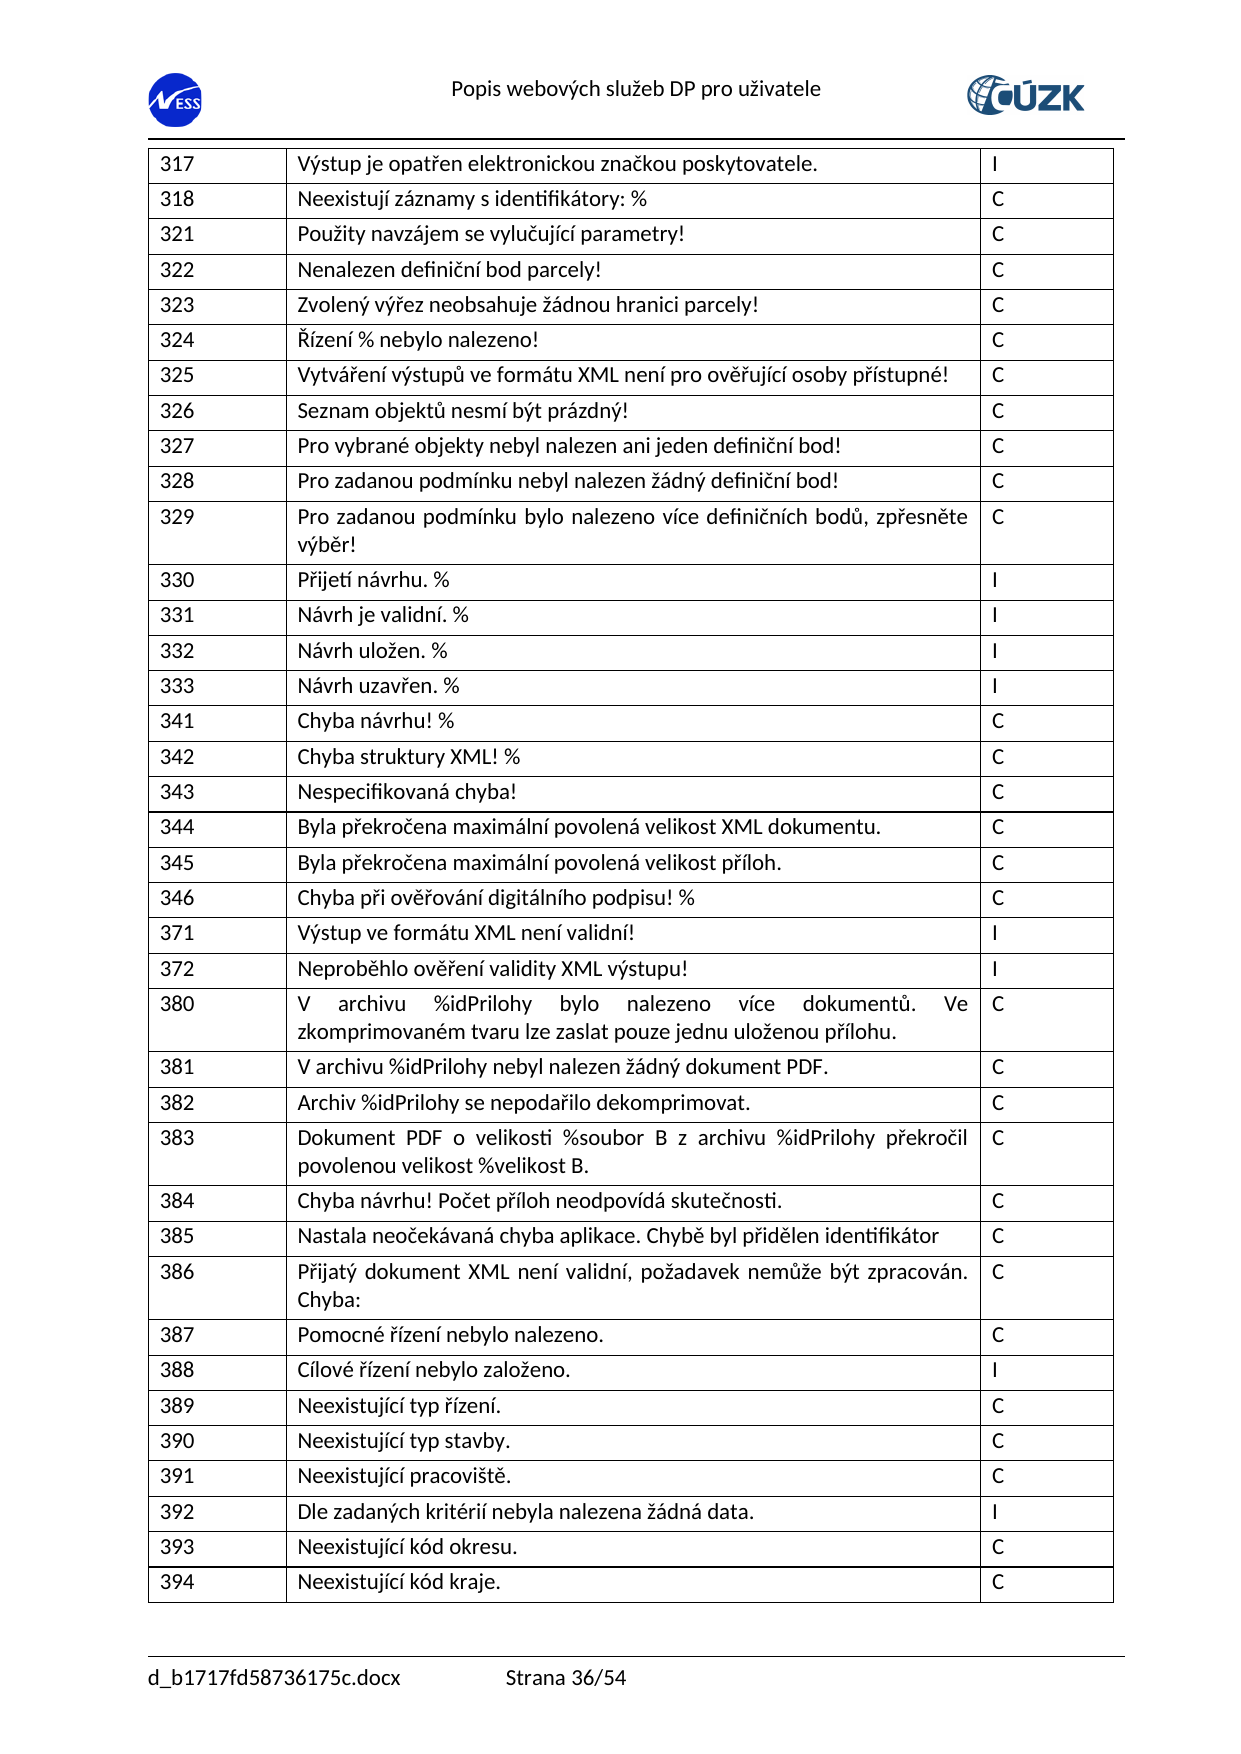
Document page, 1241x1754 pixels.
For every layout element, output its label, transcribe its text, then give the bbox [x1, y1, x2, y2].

table_cell C [981, 1426, 1113, 1460]
picture [148, 73, 202, 127]
table_cell Neexistující typ stavby. [287, 1426, 980, 1460]
table_cell Nenalezen definiční bod parcely! [287, 255, 980, 289]
table_cell Seznam objektů nesmí být prázdný! [287, 396, 980, 430]
table_cell C [981, 1088, 1113, 1122]
table_cell Výstup je opatřen elektronickou značkou poskytovatele. [287, 149, 980, 183]
table_cell Neexistující kód okresu. [287, 1532, 980, 1566]
table_cell Neexistující kód kraje. [287, 1568, 980, 1602]
table_cell 386 [149, 1257, 286, 1319]
table_cell 328 [149, 467, 286, 501]
table_cell Chyba struktury XML! % [287, 742, 980, 776]
table_cell 387 [149, 1320, 286, 1354]
table_cell C [981, 1320, 1113, 1354]
table_cell Dle zadaných kritérií nebyla nalezena žádná data. [287, 1497, 980, 1531]
table_cell 333 [149, 671, 286, 705]
table_cell Výstup ve formátu XML není validní! [287, 918, 980, 953]
table_cell C [981, 1123, 1113, 1185]
table_cell 392 [149, 1497, 286, 1531]
table_cell Pro vybrané objekty nebyl nalezen ani jeden definiční bod! [287, 431, 980, 466]
table_cell I [981, 918, 1113, 953]
table_cell Pro zadanou podmínku nebyl nalezen žádný definiční bod! [287, 467, 980, 501]
table_cell 384 [149, 1186, 286, 1221]
table_cell 341 [149, 706, 286, 741]
table_cell I [981, 149, 1113, 183]
table_cell Cílové řízení nebylo založeno. [287, 1356, 980, 1390]
table_cell 383 [149, 1123, 286, 1185]
table_cell C [981, 742, 1113, 776]
table_cell C [981, 1052, 1113, 1087]
table_cell Zvolený výřez neobsahuje žádnou hranici parcely! [287, 290, 980, 324]
table_cell C [981, 325, 1113, 359]
table_cell V archivu %idPrilohy bylo nalezeno více dokumentů. Ve zkomprimovaném tvaru lze zaslat pouze jednu uloženou přílohu. [287, 989, 980, 1051]
table_cell 390 [149, 1426, 286, 1460]
table_cell Přijetí návrhu. % [287, 565, 980, 599]
table_cell Chyba návrhu! % [287, 706, 980, 741]
table_cell 332 [149, 636, 286, 670]
table_cell I [981, 636, 1113, 670]
table_cell C [981, 290, 1113, 324]
table_cell V archivu %idPrilohy nebyl nalezen žádný dokument PDF. [287, 1052, 980, 1087]
table_cell Byla překročena maximální povolená velikost XML dokumentu. [287, 813, 980, 847]
table_cell 346 [149, 883, 286, 917]
table_cell Chyba návrhu! Počet příloh neodpovídá skutečnosti. [287, 1186, 980, 1221]
table_cell C [981, 883, 1113, 917]
table_cell 321 [149, 219, 286, 254]
table_cell 342 [149, 742, 286, 776]
table_cell Dokument PDF o velikosti %soubor B z archivu %idPrilohy překročil povolenou velikost %velikost B. [287, 1123, 980, 1185]
table_cell Použity navzájem se vylučující parametry! [287, 219, 980, 254]
table_cell C [981, 431, 1113, 466]
table_cell 388 [149, 1356, 286, 1390]
table_cell Návrh uložen. % [287, 636, 980, 670]
table_cell 385 [149, 1222, 286, 1256]
table_cell 380 [149, 989, 286, 1051]
table_cell C [981, 1532, 1113, 1566]
table_cell 327 [149, 431, 286, 466]
table_cell C [981, 777, 1113, 811]
table_cell C [981, 848, 1113, 882]
table_cell C [981, 255, 1113, 289]
table_cell C [981, 1257, 1113, 1319]
picture [967, 75, 1085, 115]
table_cell Návrh je validní. % [287, 601, 980, 635]
table_cell Nespecifikovaná chyba! [287, 777, 980, 811]
table_cell Neproběhlo ověření validity XML výstupu! [287, 954, 980, 988]
table_cell 344 [149, 813, 286, 847]
table_cell 391 [149, 1461, 286, 1496]
table_cell 394 [149, 1568, 286, 1602]
table_cell C [981, 989, 1113, 1051]
table_cell Řízení % nebylo nalezeno! [287, 325, 980, 359]
table_cell 322 [149, 255, 286, 289]
table_cell I [981, 954, 1113, 988]
table_cell 317 [149, 149, 286, 183]
table_cell C [981, 467, 1113, 501]
table_cell Návrh uzavřen. % [287, 671, 980, 705]
table_cell 318 [149, 184, 286, 218]
table_cell C [981, 706, 1113, 741]
table_cell I [981, 1356, 1113, 1390]
table_cell 381 [149, 1052, 286, 1087]
table_cell 382 [149, 1088, 286, 1122]
table_cell I [981, 1497, 1113, 1531]
table_cell Neexistující typ řízení. [287, 1391, 980, 1425]
table_cell 372 [149, 954, 286, 988]
table_cell C [981, 1568, 1113, 1602]
table_cell Přijatý dokument XML není validní, požadavek nemůže být zpracován. Chyba: [287, 1257, 980, 1319]
table_cell Byla překročena maximální povolená velikost příloh. [287, 848, 980, 882]
table_cell 324 [149, 325, 286, 359]
table_cell C [981, 184, 1113, 218]
table_cell Archiv %idPrilohy se nepodařilo dekomprimovat. [287, 1088, 980, 1122]
table_cell 371 [149, 918, 286, 953]
table_cell Neexistují záznamy s identifikátory: % [287, 184, 980, 218]
table_cell 323 [149, 290, 286, 324]
table_cell 343 [149, 777, 286, 811]
table_cell 331 [149, 601, 286, 635]
table_cell 393 [149, 1532, 286, 1566]
table_cell Nastala neočekávaná chyba aplikace. Chybě byl přidělen identifikátor [287, 1222, 980, 1256]
table_cell Vytváření výstupů ve formátu XML není pro ověřující osoby přístupné! [287, 361, 980, 395]
table_cell C [981, 1391, 1113, 1425]
table_cell Pro zadanou podmínku bylo nalezeno více definičních bodů, zpřesněte výběr! [287, 502, 980, 564]
table_cell 345 [149, 848, 286, 882]
table_cell C [981, 396, 1113, 430]
table_cell I [981, 671, 1113, 705]
table_cell I [981, 601, 1113, 635]
table_cell C [981, 502, 1113, 564]
table_cell Pomocné řízení nebylo nalezeno. [287, 1320, 980, 1354]
table_cell 330 [149, 565, 286, 599]
table_cell 326 [149, 396, 286, 430]
table_cell C [981, 1186, 1113, 1221]
table_cell I [981, 565, 1113, 599]
table_cell C [981, 1222, 1113, 1256]
table_cell Chyba při ověřování digitálního podpisu! % [287, 883, 980, 917]
table_cell C [981, 1461, 1113, 1496]
table_cell 325 [149, 361, 286, 395]
table_cell C [981, 813, 1113, 847]
table_cell C [981, 361, 1113, 395]
table_cell 389 [149, 1391, 286, 1425]
table_cell C [981, 219, 1113, 254]
table_cell Neexistující pracoviště. [287, 1461, 980, 1496]
table_cell 329 [149, 502, 286, 564]
